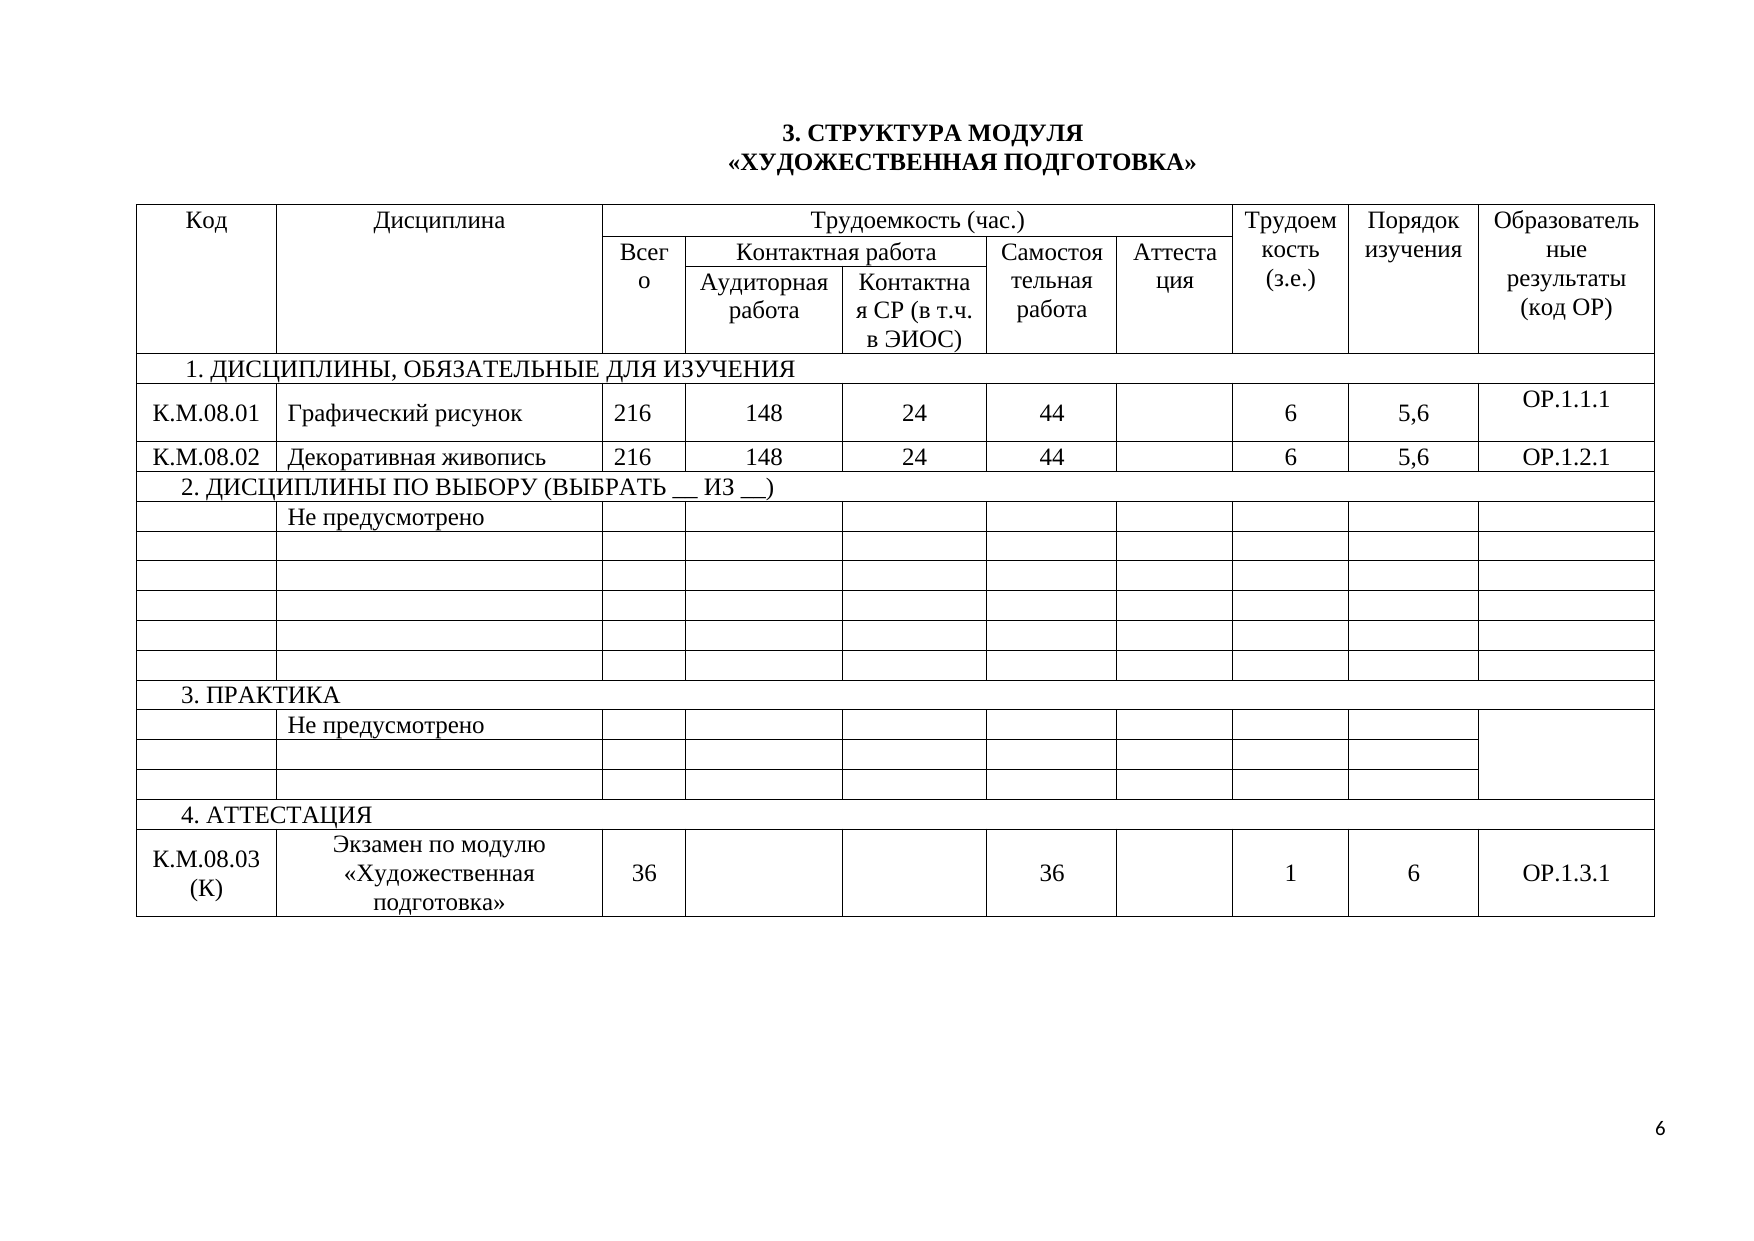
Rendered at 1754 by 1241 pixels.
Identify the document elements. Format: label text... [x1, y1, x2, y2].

table_cell 44 [987, 442, 1116, 471]
table_cell [1479, 561, 1654, 590]
table_cell Не предусмотрено [277, 710, 602, 739]
table_cell Аудиторная работа [686, 267, 842, 353]
table_cell [843, 651, 986, 679]
table_cell [277, 740, 602, 769]
table_cell [1117, 561, 1232, 590]
table_header Код [137, 205, 276, 353]
table_cell 148 [686, 384, 842, 441]
table_cell [603, 591, 685, 620]
table_cell 6 [1233, 442, 1348, 471]
table_cell [137, 621, 276, 650]
table_cell [1479, 651, 1654, 679]
table_cell [1117, 830, 1232, 916]
table_cell [137, 532, 276, 560]
table_cell [1233, 502, 1348, 531]
table_cell Контактная СР (в т.ч. в ЭИОС) [843, 267, 986, 353]
table_cell [686, 830, 842, 916]
table_cell [843, 591, 986, 620]
table_cell [1349, 770, 1478, 799]
table_cell [1479, 591, 1654, 620]
table_cell 24 [843, 442, 986, 471]
text «Художественная подготовка» [259, 147, 1665, 176]
table_cell 2. Дисциплины по выбору (выбрать __ из __) [137, 472, 1654, 501]
table_cell [603, 740, 685, 769]
table_cell [987, 591, 1116, 620]
text 3. Структура модуля [200, 118, 1665, 147]
table_cell [137, 651, 276, 679]
table_cell [843, 502, 986, 531]
table_cell [1117, 502, 1232, 531]
table_cell [1233, 770, 1348, 799]
table_cell [987, 532, 1116, 560]
table_cell [603, 710, 685, 739]
table_cell [277, 591, 602, 620]
table_cell [1233, 740, 1348, 769]
table_cell Всего [603, 237, 685, 353]
table_cell 36 [603, 830, 685, 916]
table_cell [1349, 502, 1478, 531]
table_cell [603, 502, 685, 531]
table_cell Контактная работа [686, 237, 986, 266]
table_cell [277, 651, 602, 679]
table_cell к.м.08.01 [137, 384, 276, 441]
table_cell [686, 532, 842, 560]
table_cell [987, 561, 1116, 590]
table_cell [1117, 621, 1232, 650]
table_cell [1117, 591, 1232, 620]
table_cell [277, 532, 602, 560]
table_cell [1349, 621, 1478, 650]
table_cell [603, 621, 685, 650]
table_cell [137, 561, 276, 590]
table_header Дисциплина [277, 205, 602, 353]
table_cell [843, 830, 986, 916]
table_cell 216 [603, 442, 685, 471]
table_header Трудоемкость (з.е.) [1233, 205, 1348, 353]
table_cell [987, 770, 1116, 799]
table_cell [603, 532, 685, 560]
table_cell [137, 502, 276, 531]
table_cell [1233, 710, 1348, 739]
table_cell [137, 740, 276, 769]
table_cell [1117, 651, 1232, 679]
table_cell [686, 651, 842, 679]
table_cell [686, 740, 842, 769]
table_cell ОР.1.1.1 [1479, 384, 1654, 441]
table_cell Дисциплины, обязательные для изучения [137, 354, 1654, 383]
table_cell [1233, 561, 1348, 590]
table_cell 6 [1233, 384, 1348, 441]
table_cell [137, 770, 276, 799]
table_cell [1349, 710, 1478, 739]
table_cell 5,6 [1349, 384, 1478, 441]
table_cell 1 [1233, 830, 1348, 916]
table_cell 5,6 [1349, 442, 1478, 471]
table_cell 148 [686, 442, 842, 471]
table_cell [686, 561, 842, 590]
table_cell [603, 770, 685, 799]
table_cell [1117, 710, 1232, 739]
table_cell [1479, 532, 1654, 560]
table_header Трудоемкость (час.) [603, 205, 1232, 236]
table_cell [1349, 651, 1478, 679]
table_cell [843, 740, 986, 769]
table_cell [843, 710, 986, 739]
table_cell [843, 532, 986, 560]
table_cell [686, 710, 842, 739]
table_cell 6 [1349, 830, 1478, 916]
table_cell 36 [987, 830, 1116, 916]
table_cell 24 [843, 384, 986, 441]
table_cell Декоративная живопись [277, 442, 602, 471]
table_cell Графический рисунок [277, 384, 602, 441]
table_cell [1349, 532, 1478, 560]
table_cell [1233, 532, 1348, 560]
table_cell ОР.1.2.1 [1479, 442, 1654, 471]
table_cell Самостоятельная работа [987, 237, 1116, 353]
table_cell [686, 621, 842, 650]
table_cell [1479, 710, 1654, 799]
table_cell [1117, 442, 1232, 471]
table_header Образовательные результаты (код ОР) [1479, 205, 1654, 353]
table_cell 3. Практика [137, 681, 1654, 709]
table_cell [1479, 621, 1654, 650]
table_cell [1479, 502, 1654, 531]
table_cell [1349, 591, 1478, 620]
table_cell 4. аттестация [137, 800, 1654, 828]
table_cell 216 [603, 384, 685, 441]
table_cell ОР.1.3.1 [1479, 830, 1654, 916]
table_cell [1349, 740, 1478, 769]
table_cell [603, 561, 685, 590]
table_cell [1233, 651, 1348, 679]
table_cell [1233, 591, 1348, 620]
table_cell [277, 561, 602, 590]
table_cell Аттестация [1117, 237, 1232, 353]
table_cell [277, 770, 602, 799]
table_cell К.М.08.02 [137, 442, 276, 471]
table_cell [686, 770, 842, 799]
table_cell [686, 502, 842, 531]
table_cell [1349, 561, 1478, 590]
table_cell [137, 710, 276, 739]
table_cell [843, 770, 986, 799]
table_cell 44 [987, 384, 1116, 441]
table_cell [987, 621, 1116, 650]
table_cell [987, 710, 1116, 739]
table_cell [843, 621, 986, 650]
table_cell [1117, 384, 1232, 441]
table_cell [843, 561, 986, 590]
table_cell [686, 591, 842, 620]
table_cell Не предусмотрено [277, 502, 602, 531]
table_cell [1117, 740, 1232, 769]
table_cell [1233, 621, 1348, 650]
table_cell [277, 621, 602, 650]
table_cell [1117, 532, 1232, 560]
table_cell [1117, 770, 1232, 799]
table_cell Экзамен по модулю «Художественная подготовка» [277, 830, 602, 916]
table_cell [603, 651, 685, 679]
table_cell к.м.08.03 (к) [137, 830, 276, 916]
table_cell [987, 740, 1116, 769]
table_cell [987, 651, 1116, 679]
table_cell [137, 591, 276, 620]
table_header Порядок изучения [1349, 205, 1478, 353]
table_cell [987, 502, 1116, 531]
